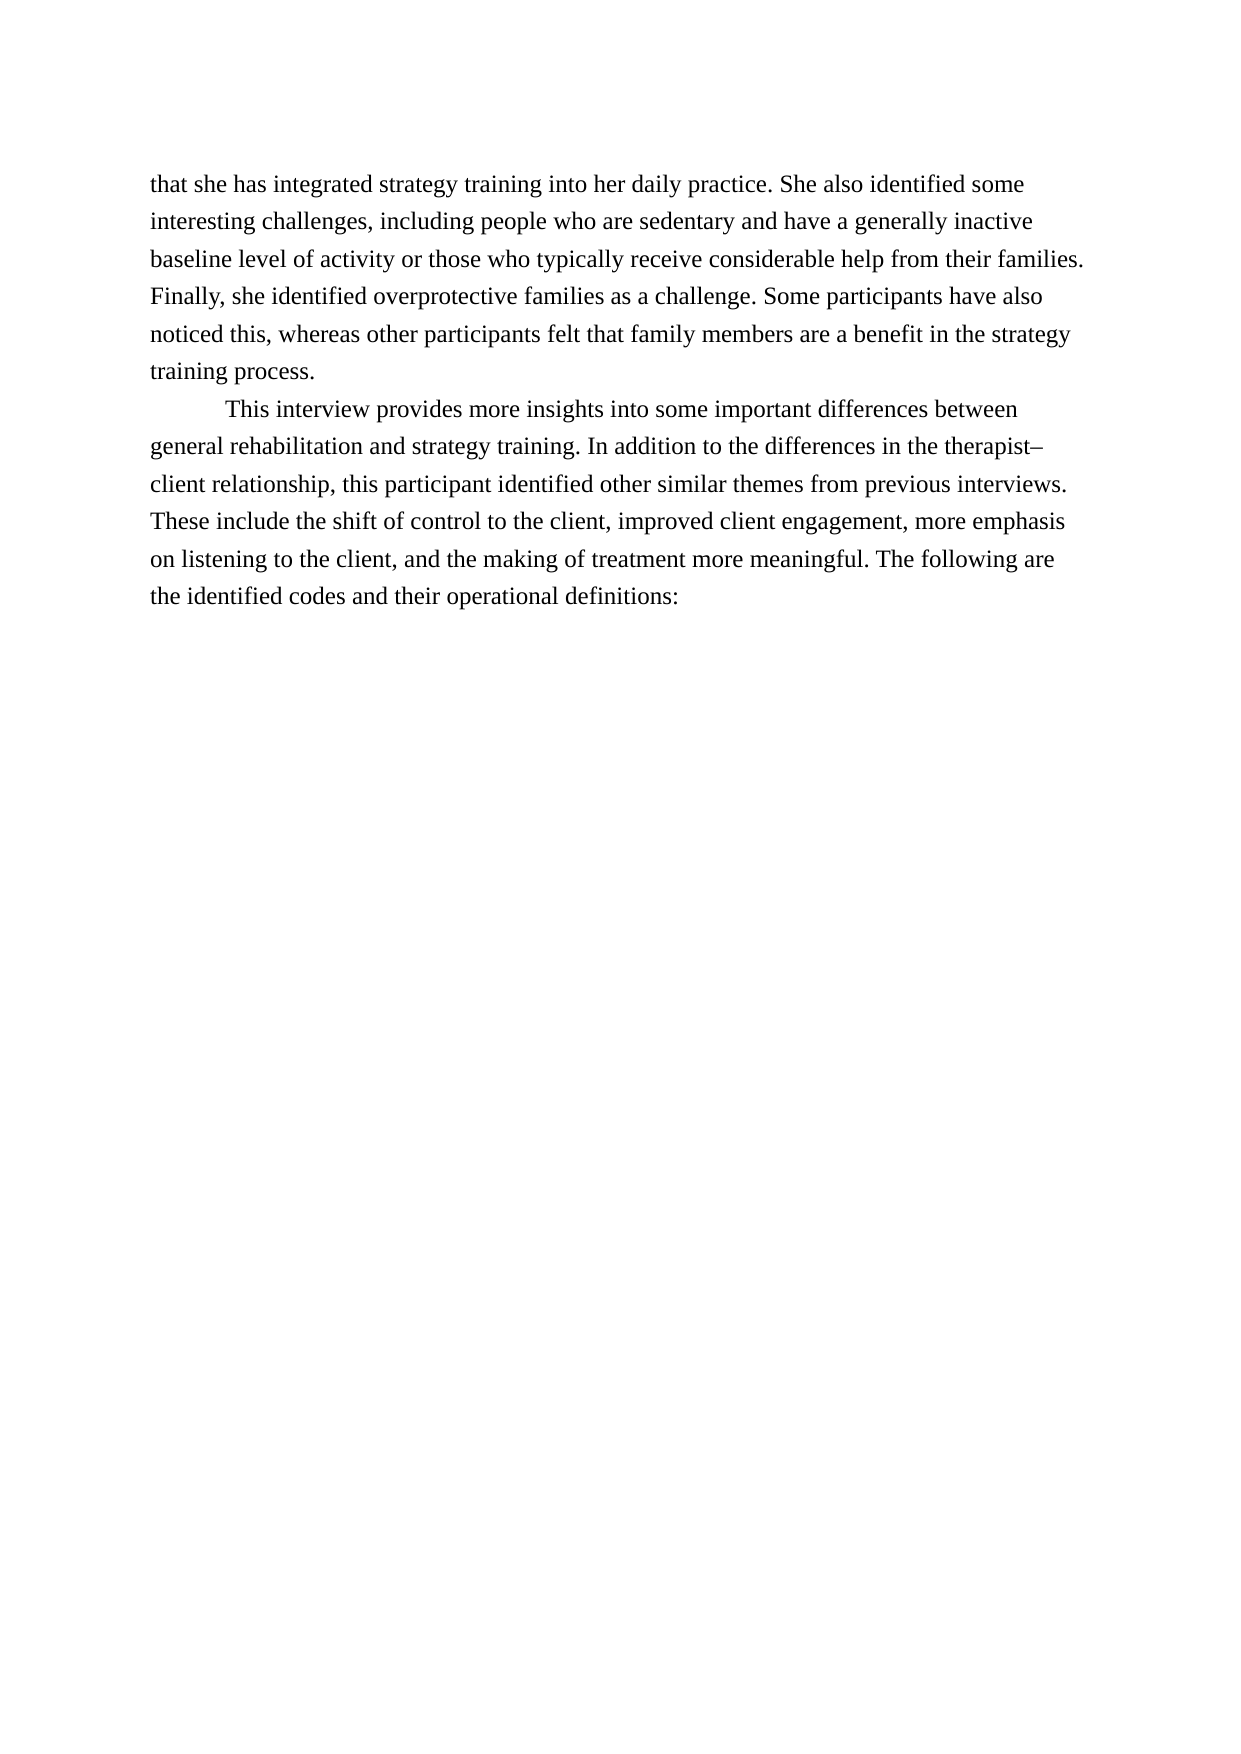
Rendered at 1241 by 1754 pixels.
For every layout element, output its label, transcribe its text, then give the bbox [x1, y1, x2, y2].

text This interview provides more insights into some important differences between general rehabilitation and strategy training. In addition to the differences in the therapist–client relationship, this participant identified other similar themes from previous interviews. These include the shift of control to the client, improved client engagement, more emphasis on listening to the client, and the making of treatment more meaningful. The following are the identified codes and their operational definitions: [150, 389, 1090, 614]
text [150, 164, 1090, 389]
